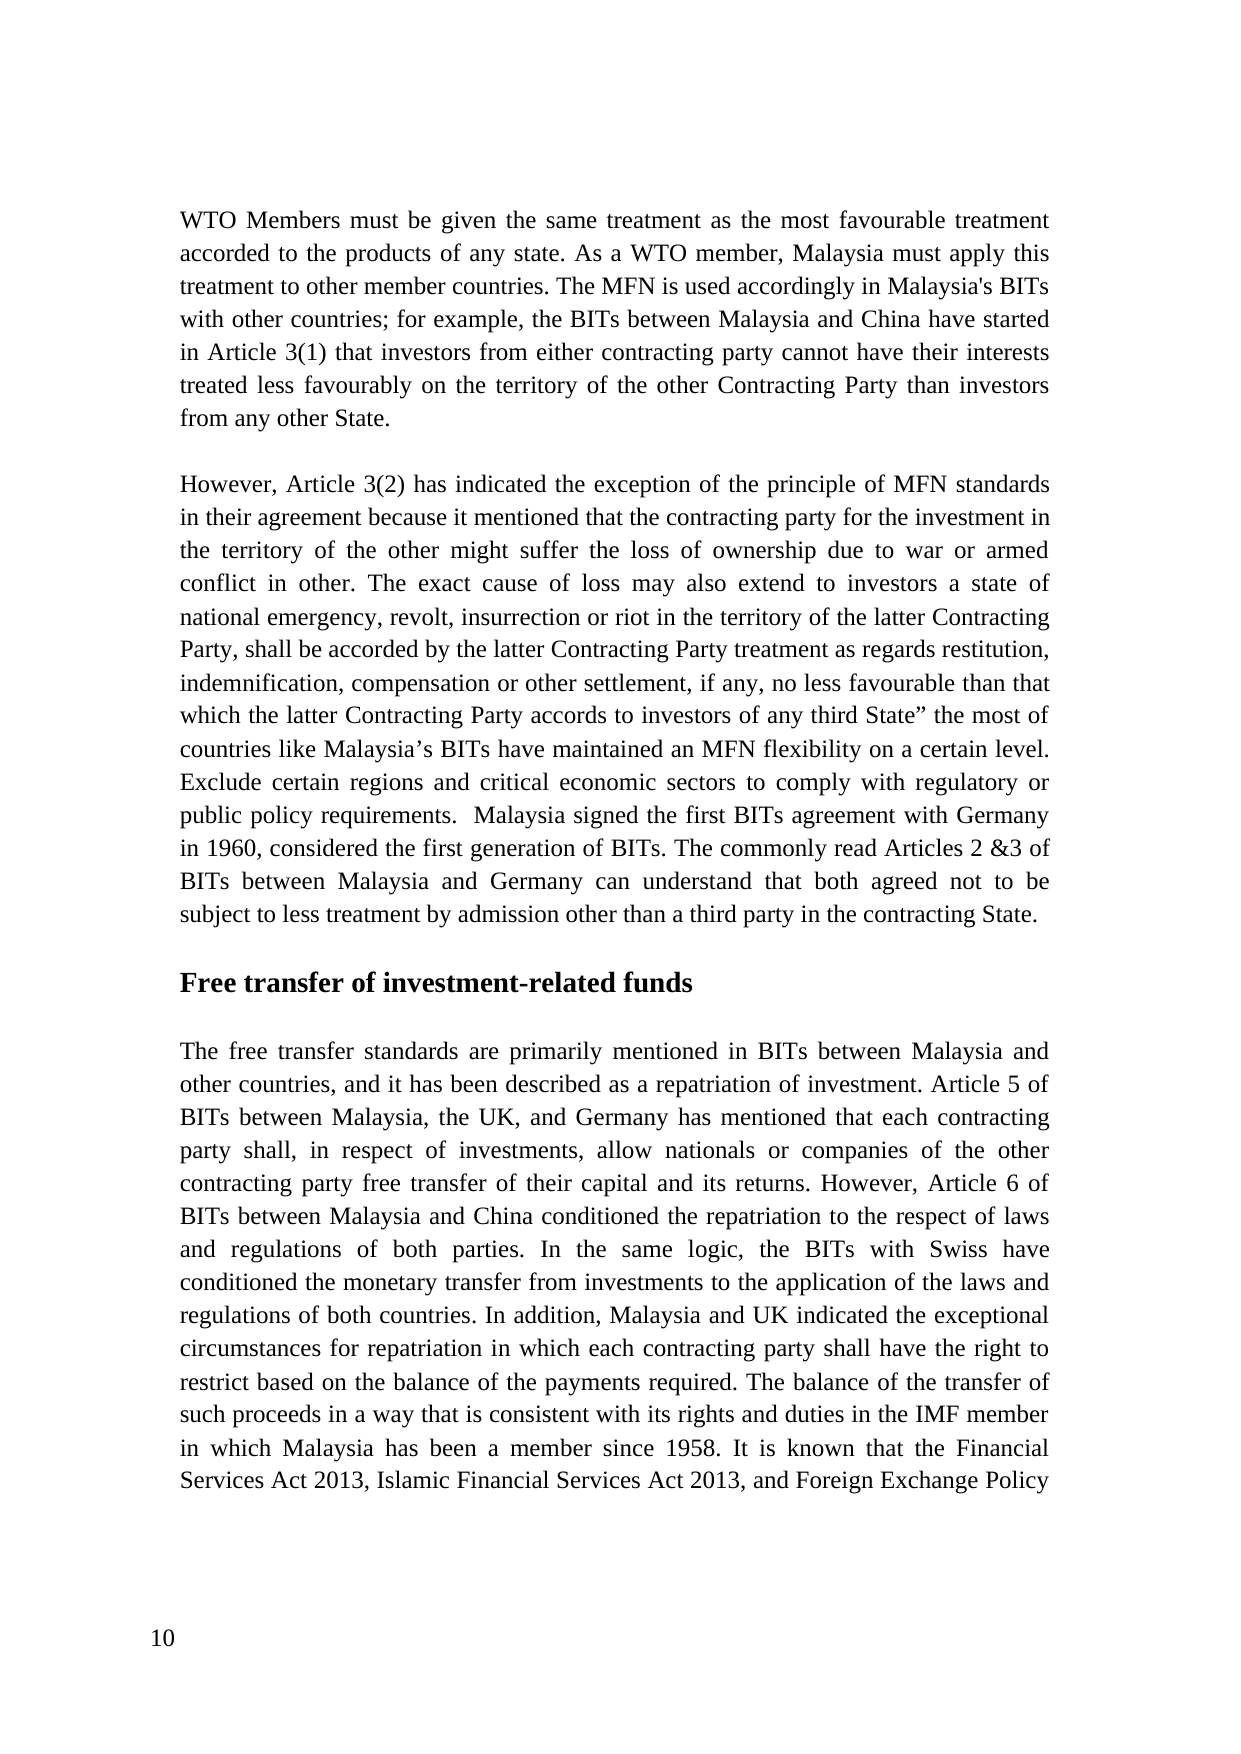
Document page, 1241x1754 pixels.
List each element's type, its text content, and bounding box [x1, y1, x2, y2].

text However, Article 3(2) has indicated the exception of the principle of MFN standards in their agreement because it mentioned that the contracting party for the investment in the territory of the other might suffer the loss of ownership due to war or armed conflict in other. The exact cause of loss may also extend to investors a state of national emergency, revolt, insurrection or riot in the territory of the latter Contracting Party, shall be accorded by the latter Contracting Party treatment as regards restitution, indemnification, compensation or other settlement, if any, no less favourable than that which the latter Contracting Party accords to investors of any third State” the most of countries like Malaysia’s BITs have maintained an MFN flexibility on a certain level. Exclude certain regions and critical economic sectors to comply with regulatory or public policy requirements. Malaysia signed the first BITs agreement with Germany in 1960, considered the first generation of BITs. The commonly read Articles 2 &3 of BITs between Malaysia and Germany can understand that both agreed not to be subject to less treatment by admission other than a third party in the contracting State. [179, 469, 1051, 927]
text Free transfer of investment-related funds [179, 965, 1051, 998]
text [179, 205, 1051, 432]
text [179, 1036, 1051, 1494]
